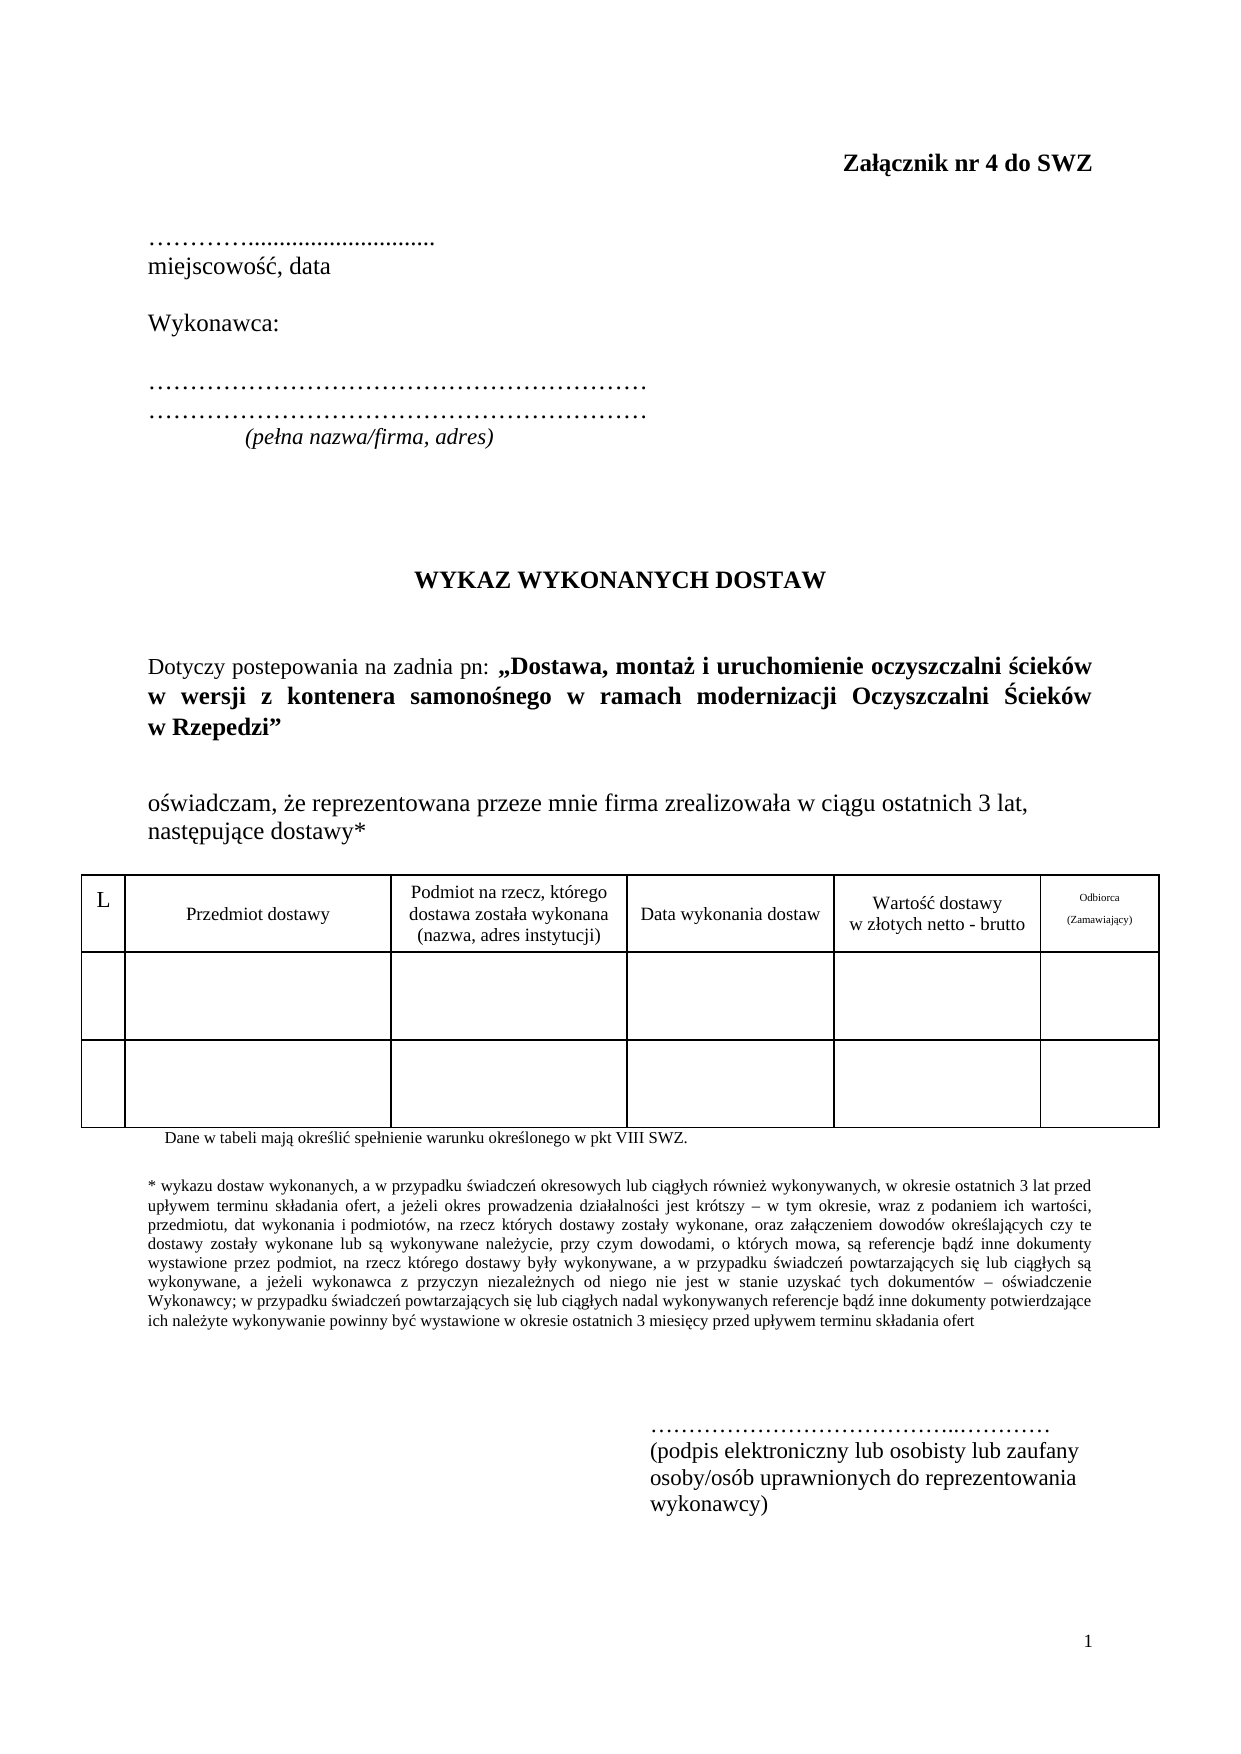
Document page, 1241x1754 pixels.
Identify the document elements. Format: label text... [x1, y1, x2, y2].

table_cell [835, 1041, 1040, 1127]
table_header Podmiot na rzecz, którego dostawa została wykonana (nazwa, adres instytucji) [392, 876, 626, 951]
table_header Wartość dostawy w złotych netto - brutto [835, 876, 1040, 951]
table_header Odbiorca (Zamawiający) [1041, 876, 1158, 951]
table_cell [835, 953, 1040, 1039]
table_cell [126, 1041, 390, 1127]
text WYKAZ WYKONANYCH DOSTAW [148, 565, 1093, 593]
table_cell [392, 1041, 626, 1127]
table_cell [82, 1041, 124, 1127]
text Dotyczy postepowania na zadnia pn: „Dostawa, montaż i uruchomienie oczyszczalni ścieków w wersji z kontenera samonośnego w ramach modernizacji Oczyszczalni Ścieków w Rzepedzi” [148, 651, 1093, 741]
text Dane w tabeli mają określić spełnienie warunku określonego w pkt VIII SWZ. [148, 1128, 1093, 1147]
text oświadczam, że reprezentowana przeze mnie firma zrealizowała w ciągu ostatnich 3 lat, następujące dostawy* [148, 788, 1093, 845]
text Załącznik nr 4 do SWZ [148, 148, 1093, 176]
table_cell [628, 953, 833, 1039]
text * wykazu dostaw wykonanych, a w przypadku świadczeń okresowych lub ciągłych również wykonywanych, w okresie ostatnich 3 lat przed upływem terminu składania ofert, a jeżeli okres prowadzenia działalności jest krótszy – w tym okresie, wraz z podaniem ich wartości, przedmiotu, dat wykonania i podmiotów, na rzecz których dostawy zostały wykonane, oraz załączeniem dowodów określających czy te dostawy zostały wykonane lub są wykonywane należycie, przy czym dowodami, o których mowa, są referencje bądź inne dokumenty wystawione przez podmiot, na rzecz którego dostawy były wykonywane, a w przypadku świadczeń powtarzających się lub ciągłych są wykonywane, a jeżeli wykonawca z przyczyn niezależnych od niego nie jest w stanie uzyskać tych dokumentów – oświadczenie Wykonawcy; w przypadku świadczeń powtarzających się lub ciągłych nadal wykonywanych referencje bądź inne dokumenty potwierdzające ich należyte wykonywanie powinny być wystawione w okresie ostatnich 3 miesięcy przed upływem terminu składania ofert [148, 1176, 1093, 1329]
table_cell [82, 953, 124, 1039]
text (podpis elektroniczny lub osobisty lub zaufany osoby/osób uprawnionych do reprezentowania wykonawcy) [650, 1437, 1093, 1516]
table_header Przedmiot dostawy [126, 876, 390, 951]
table_cell [1041, 1041, 1158, 1127]
text ………….............................. [148, 222, 1093, 251]
table_cell [1041, 953, 1158, 1039]
text (pełna nazwa/firma, adres) [148, 423, 1093, 450]
table_cell [126, 953, 390, 1039]
table_header Lp. [82, 876, 124, 951]
text …………………………………………………… [148, 395, 1093, 423]
text Wykonawca: [148, 308, 1093, 337]
table_cell [628, 1041, 833, 1127]
text …………………………………..………… [650, 1411, 1093, 1437]
table_cell [392, 953, 626, 1039]
text …………………………………………………… [148, 366, 1093, 395]
table_header Data wykonania dostaw [628, 876, 833, 951]
text miejscowość, data [148, 251, 1093, 280]
